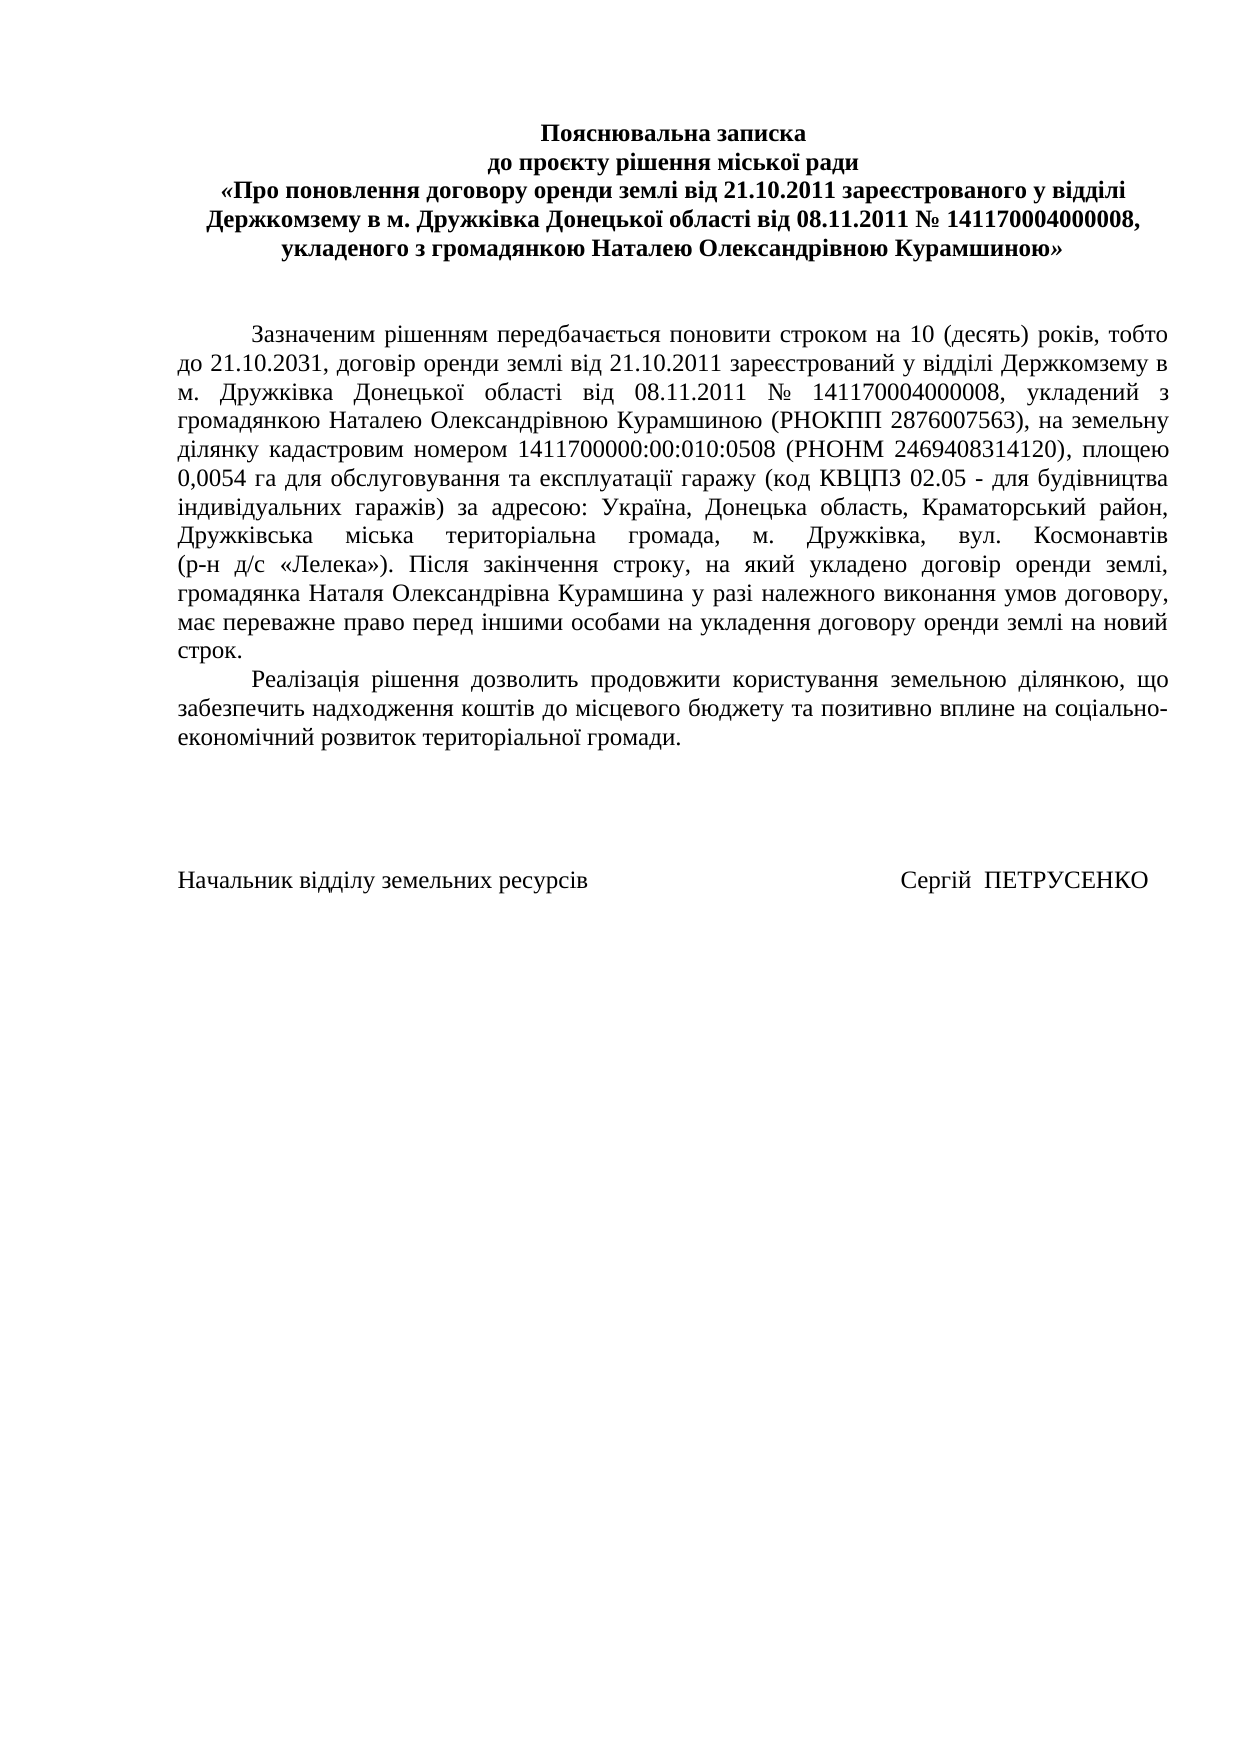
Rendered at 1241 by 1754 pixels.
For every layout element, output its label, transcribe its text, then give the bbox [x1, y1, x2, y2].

text Зазначеним рішенням передбачається поновити строком на 10 (десять) років, тобто до 21.10.2031, договір оренди землі від 21.10.2011 зареєстрований у відділі Держкомзему в м. Дружківка Донецької області від 08.11.2011 № 141170004000008, укладений з громадянкою Наталею Олександрівною Курамшиною (РНОКПП 2876007563), на земельну ділянку кадастровим номером 1411700000:00:010:0508 (РНОНМ 2469408314120), площею 0,0054 га для обслуговування та експлуатації гаражу (код КВЦПЗ 02.05 - для будівництва індивідуальних гаражів) за адресою: Україна, Донецька область, Краматорський район, Дружківська міська територіальна громада, м. Дружківка, вул. Космонавтів (р-н д/с «Лелека»). Після закінчення строку, на який укладено договір оренди землі, громадянка Наталя Олександрівна Курамшина у разі належного виконання умов договору, має переважне право перед іншими особами на укладення договору оренди землі на новий строк. [177, 319, 1169, 664]
text Пояснювальна записка [177, 118, 1169, 147]
text Начальник відділу земельних ресурсів Сергій ПЕТРУСЕНКО [177, 866, 1169, 894]
text до проєкту рішення міської ради [177, 147, 1169, 176]
text «Про поновлення договору оренди землі від 21.10.2011 зареєстрованого у відділі Держкомзему в м. Дружківка Донецької області від 08.11.2011 № 141170004000008, укладеного з громадянкою Наталею Олександрівною Курамшиною» [177, 176, 1169, 262]
text Реалізація рішення дозволить продовжити користування земельною ділянкою, що забезпечить надходження коштів до місцевого бюджету та позитивно вплине на соціально-економічний розвиток територіальної громади. [177, 664, 1169, 751]
